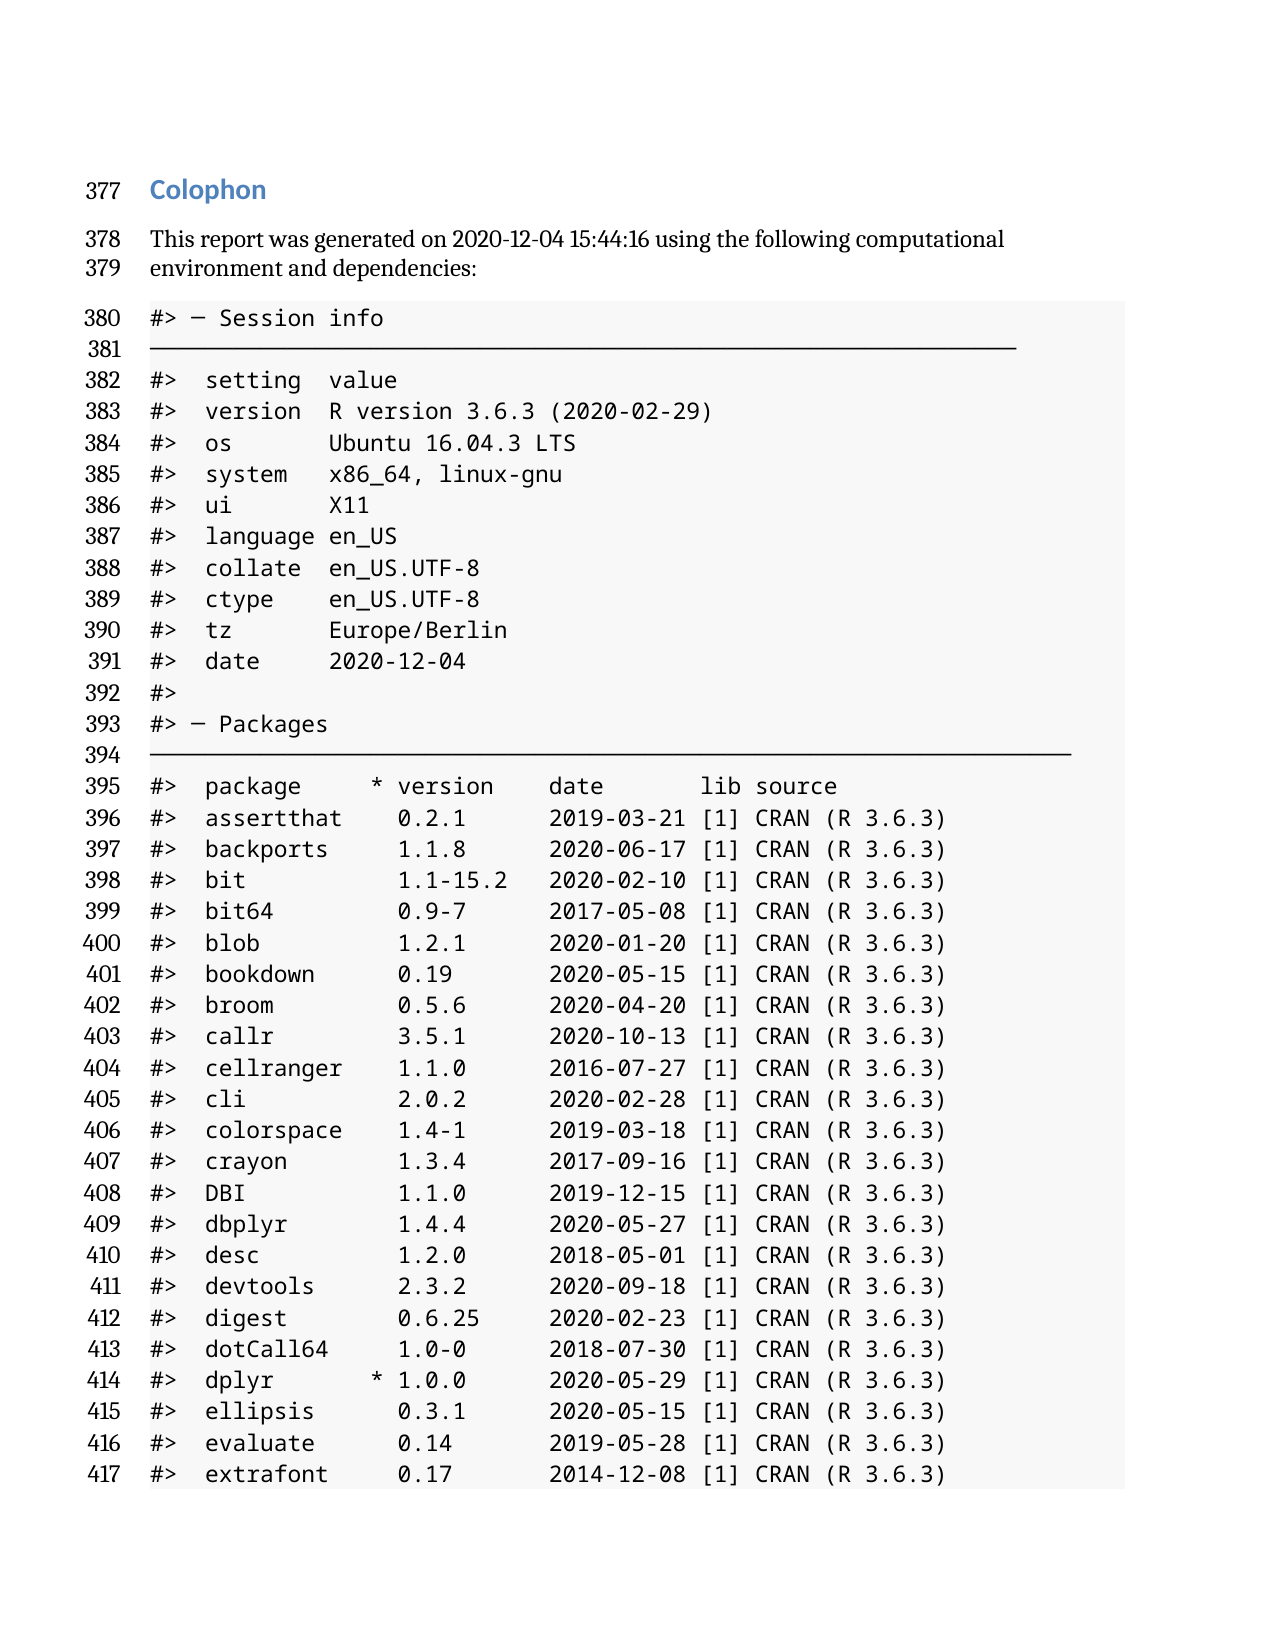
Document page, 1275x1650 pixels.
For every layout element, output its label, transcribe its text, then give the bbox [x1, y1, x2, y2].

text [150, 301, 1125, 1489]
text This report was generated on 2020-12-04 15:44:16 using the following computational environment and dependencies: [150, 225, 1125, 283]
subtitle Colophon [150, 171, 1125, 206]
